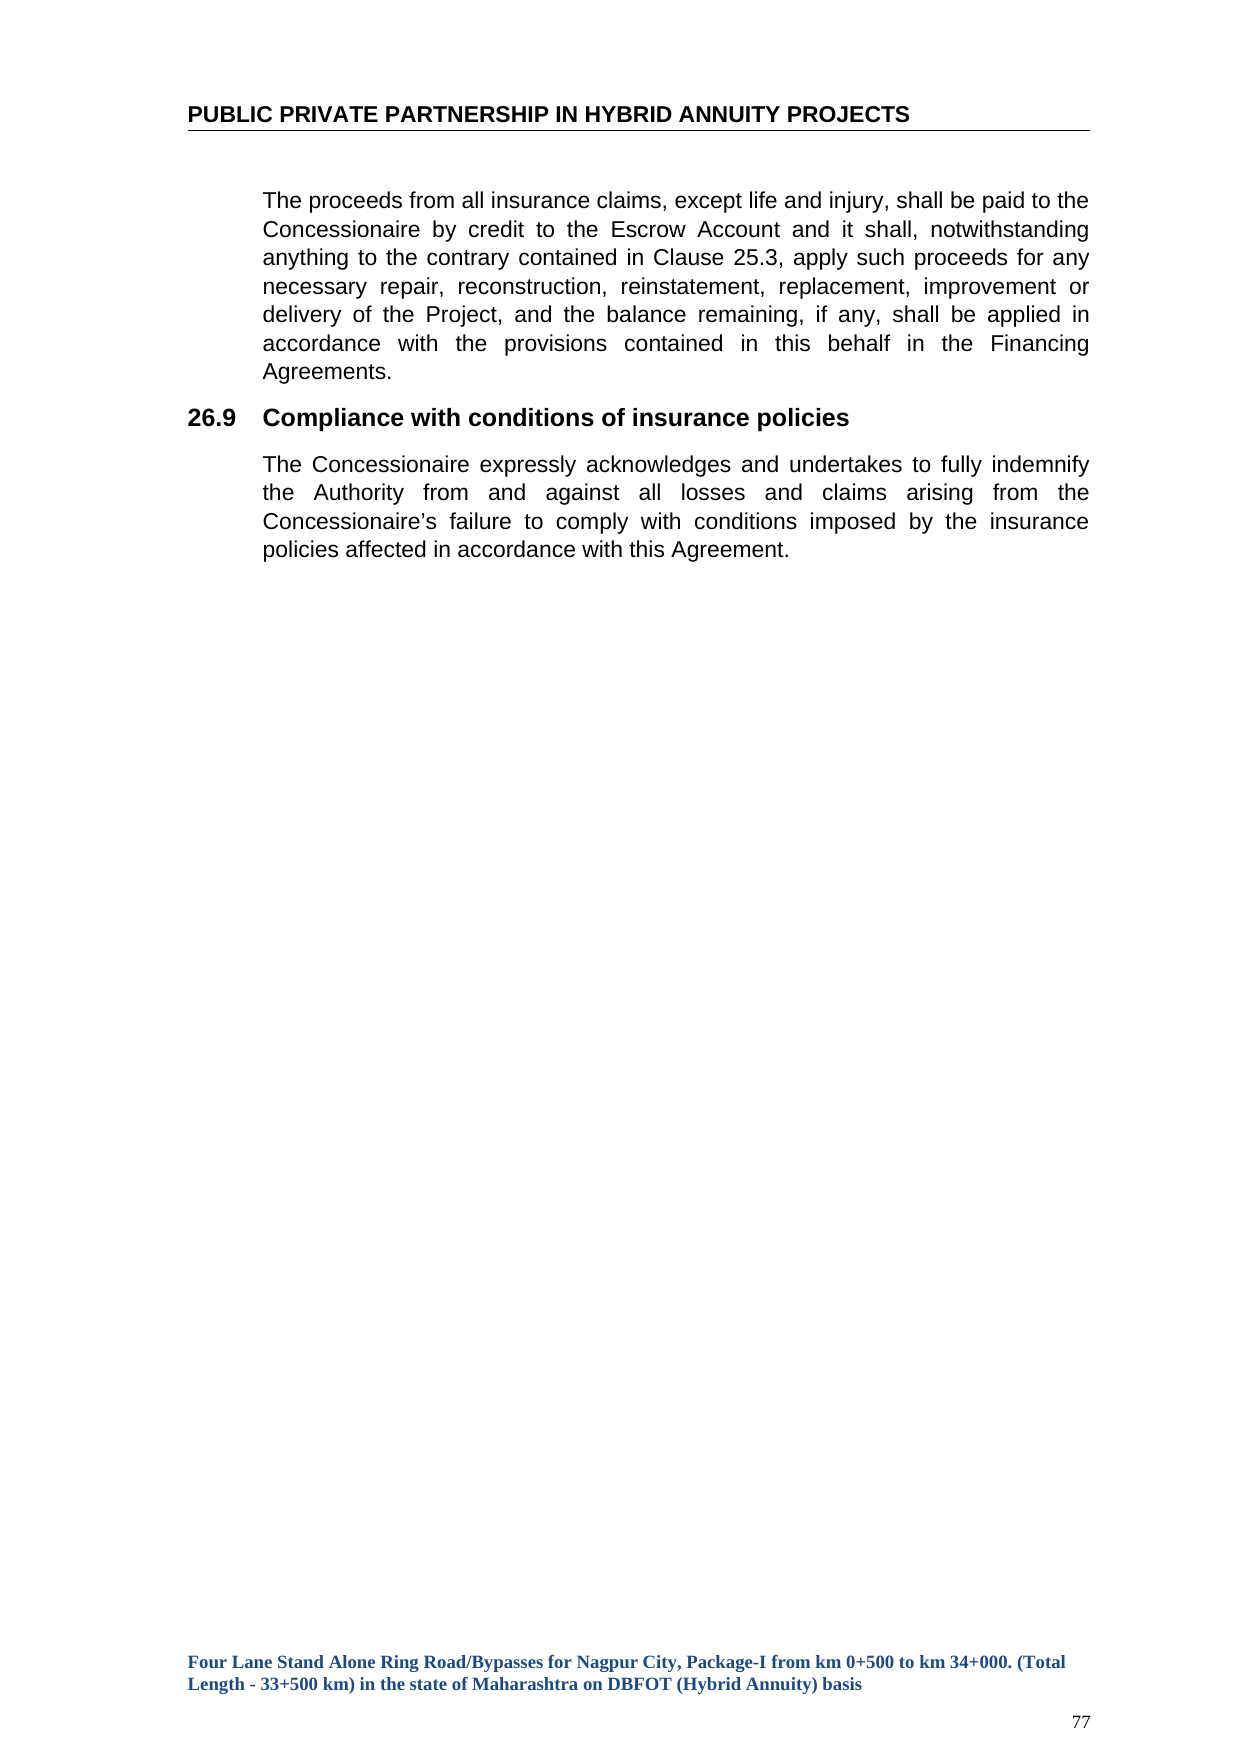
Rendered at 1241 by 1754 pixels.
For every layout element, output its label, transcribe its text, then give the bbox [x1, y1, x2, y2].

text The Concessionaire expressly acknowledges and undertakes to fully indemnify the Authority from and against all losses and claims arising from the Concessionaire’s failure to comply with conditions imposed by the insurance policies affected in accordance with this Agreement. [262, 451, 1090, 563]
text 26.9 Compliance with conditions of insurance policies [187, 403, 1090, 432]
text The proceeds from all insurance claims, except life and injury, shall be paid to the Concessionaire by credit to the Escrow Account and it shall, notwithstanding anything to the contrary contained in Clause 25.3, apply such proceeds for any necessary repair, reconstruction, reinstatement, replacement, improvement or delivery of the Project, and the balance remaining, if any, shall be applied in accordance with the provisions contained in this behalf in the Financing Agreements. [262, 187, 1090, 384]
